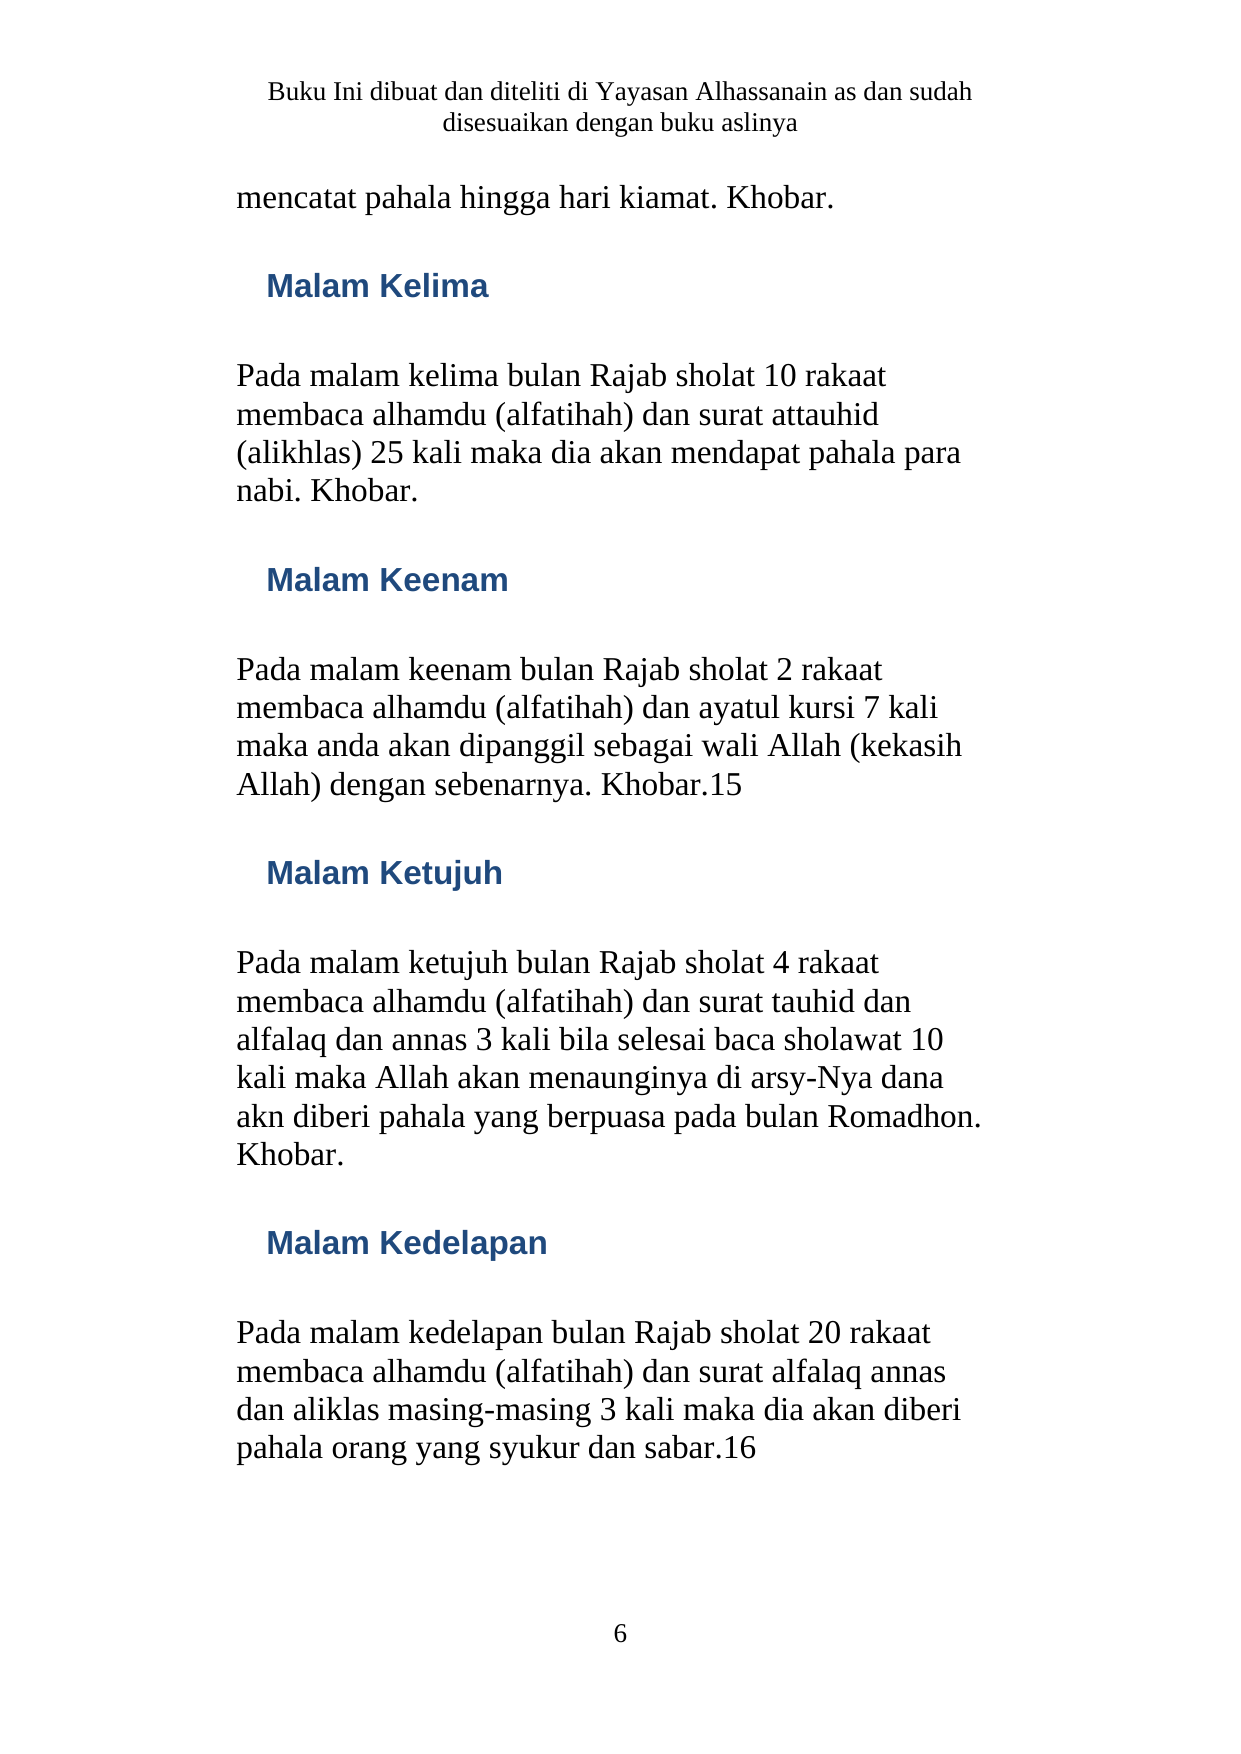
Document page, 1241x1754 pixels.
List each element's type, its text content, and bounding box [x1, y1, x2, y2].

subtitle Malam Kelima [236, 266, 1004, 305]
text membaca alhamdu (alfatihah) dan surat alfalaq annas [236, 1351, 1004, 1389]
subtitle Malam Kedelapan [236, 1223, 1004, 1262]
text Pada malam kelima bulan Rajab sholat 10 rakaat [236, 356, 1004, 394]
text akn diberi pahala yang berpuasa pada bulan Romadhon. [236, 1096, 1004, 1134]
text dan aliklas masing-masing 3 kali maka dia akan diberi [236, 1389, 1004, 1428]
text alfalaq dan annas 3 kali bila selesai baca sholawat 10 [236, 1019, 1004, 1057]
text Pada malam ketujuh bulan Rajab sholat 4 rakaat [236, 942, 1004, 981]
text kali maka Allah akan menaunginya di arsy-Nya dana [236, 1057, 1004, 1096]
text membaca alhamdu (alfatihah) dan ayatul kursi 7 kali [236, 687, 1004, 726]
text mencatat pahala hingga hari kiamat. Khobar. [236, 177, 1004, 216]
text maka anda akan dipanggil sebagai wali Allah (kekasih [236, 726, 1004, 764]
subtitle Malam Keenam [236, 560, 1004, 598]
subtitle Malam Ketujuh [236, 853, 1004, 892]
text membaca alhamdu (alfatihah) dan surat tauhid dan [236, 981, 1004, 1019]
text membaca alhamdu (alfatihah) dan surat attauhid [236, 394, 1004, 432]
text Pada malam keenam bulan Rajab sholat 2 rakaat [236, 649, 1004, 687]
text nabi. Khobar. [236, 471, 1004, 509]
text pahala orang yang syukur dan sabar.16 [236, 1428, 1004, 1466]
text Allah) dengan sebenarnya. Khobar.15 [236, 764, 1004, 802]
text Khobar. [236, 1134, 1004, 1172]
text (alikhlas) 25 kali maka dia akan mendapat pahala para [236, 432, 1004, 471]
text Pada malam kedelapan bulan Rajab sholat 20 rakaat [236, 1313, 1004, 1351]
